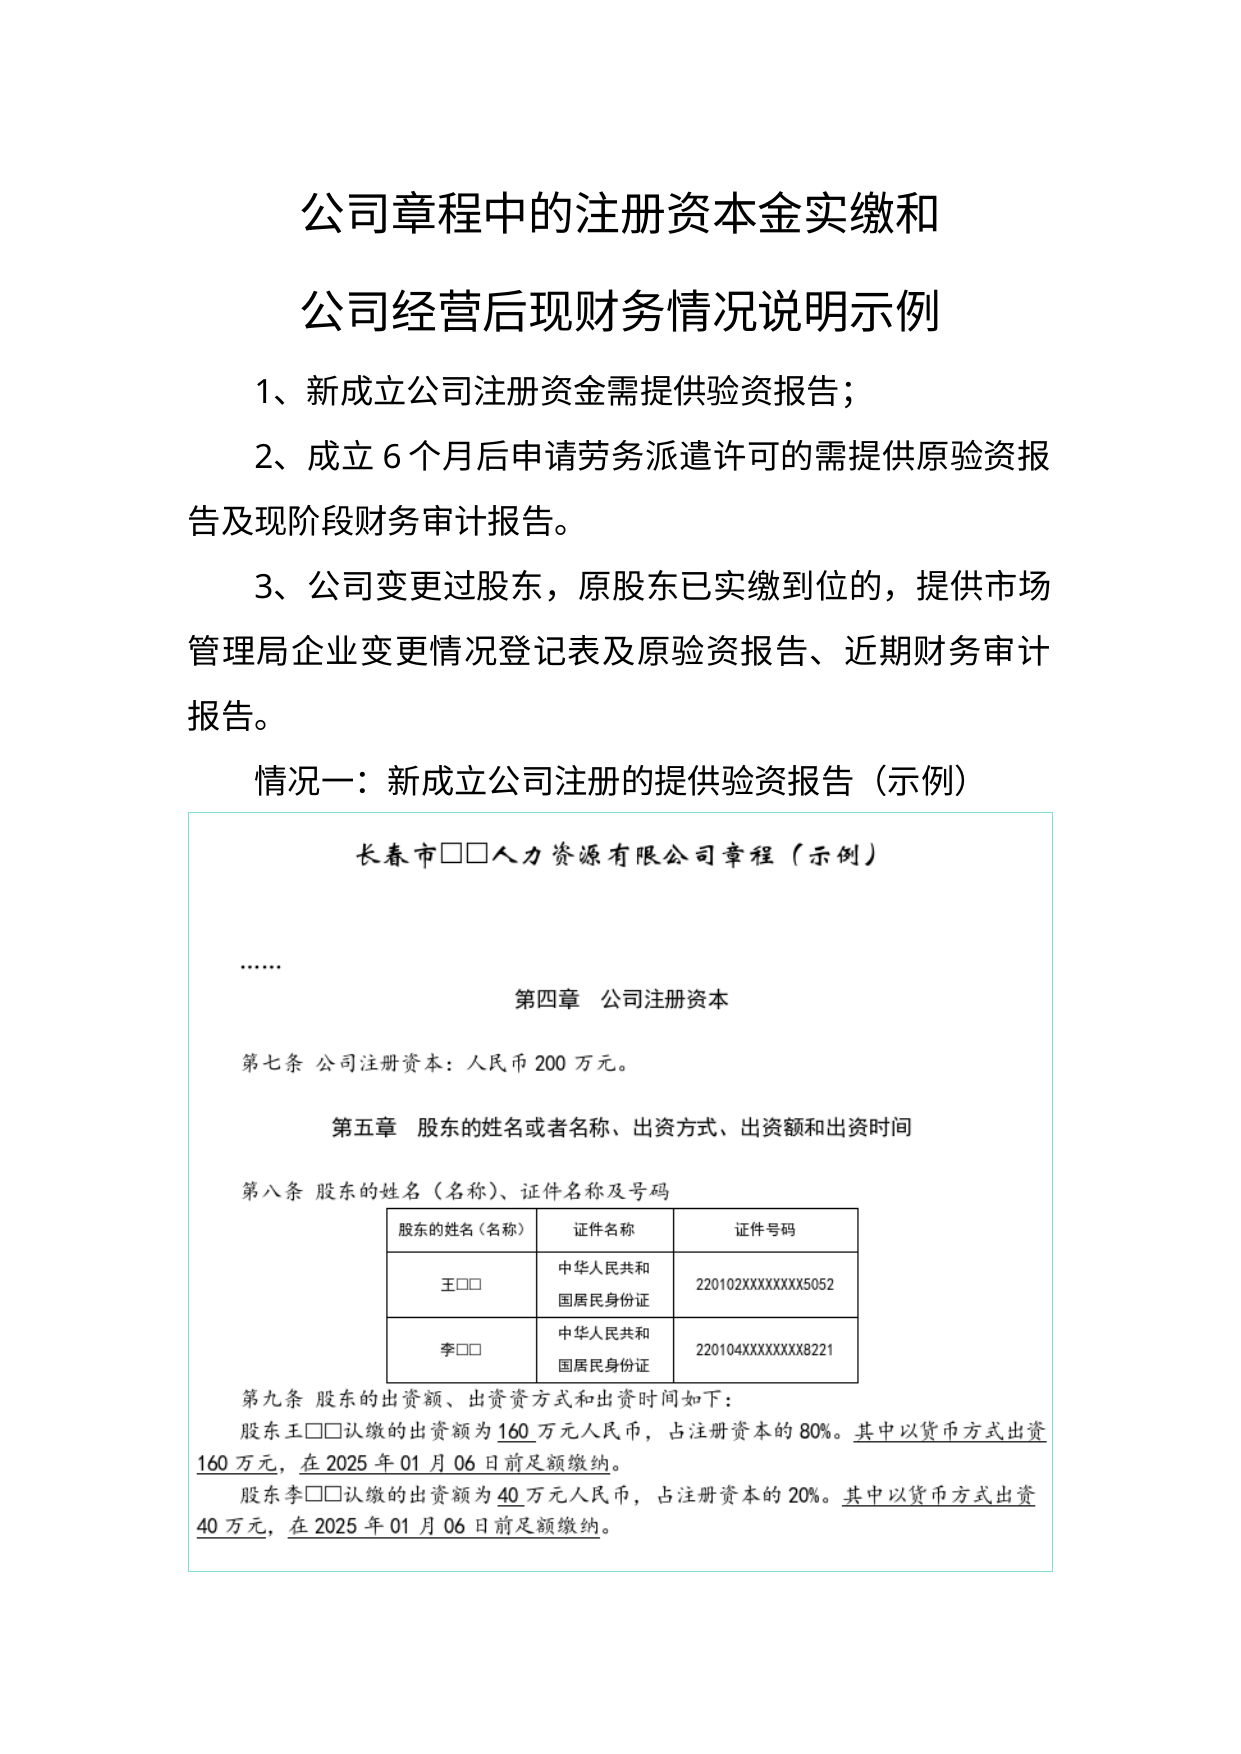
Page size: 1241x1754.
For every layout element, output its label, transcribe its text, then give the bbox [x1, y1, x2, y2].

list 2、成立6个月后申请劳务派遣许可的需提供原验资报告及现阶段财务审计报告。 [187, 422, 1053, 552]
list 1、新成立公司注册资金需提供验资报告； [187, 357, 1053, 422]
list 3、公司变更过股东，原股东已实缴到位的，提供市场管理局企业变更情况登记表及原验资报告、近期财务审计报告。 [187, 552, 1053, 747]
picture [189, 813, 1052, 1571]
text 公司经营后现财务情况说明示例 [187, 259, 1053, 357]
text 情况一：新成立公司注册的提供验资报告（示例） [187, 747, 1053, 812]
text 公司章程中的注册资本金实缴和 [187, 162, 1053, 259]
